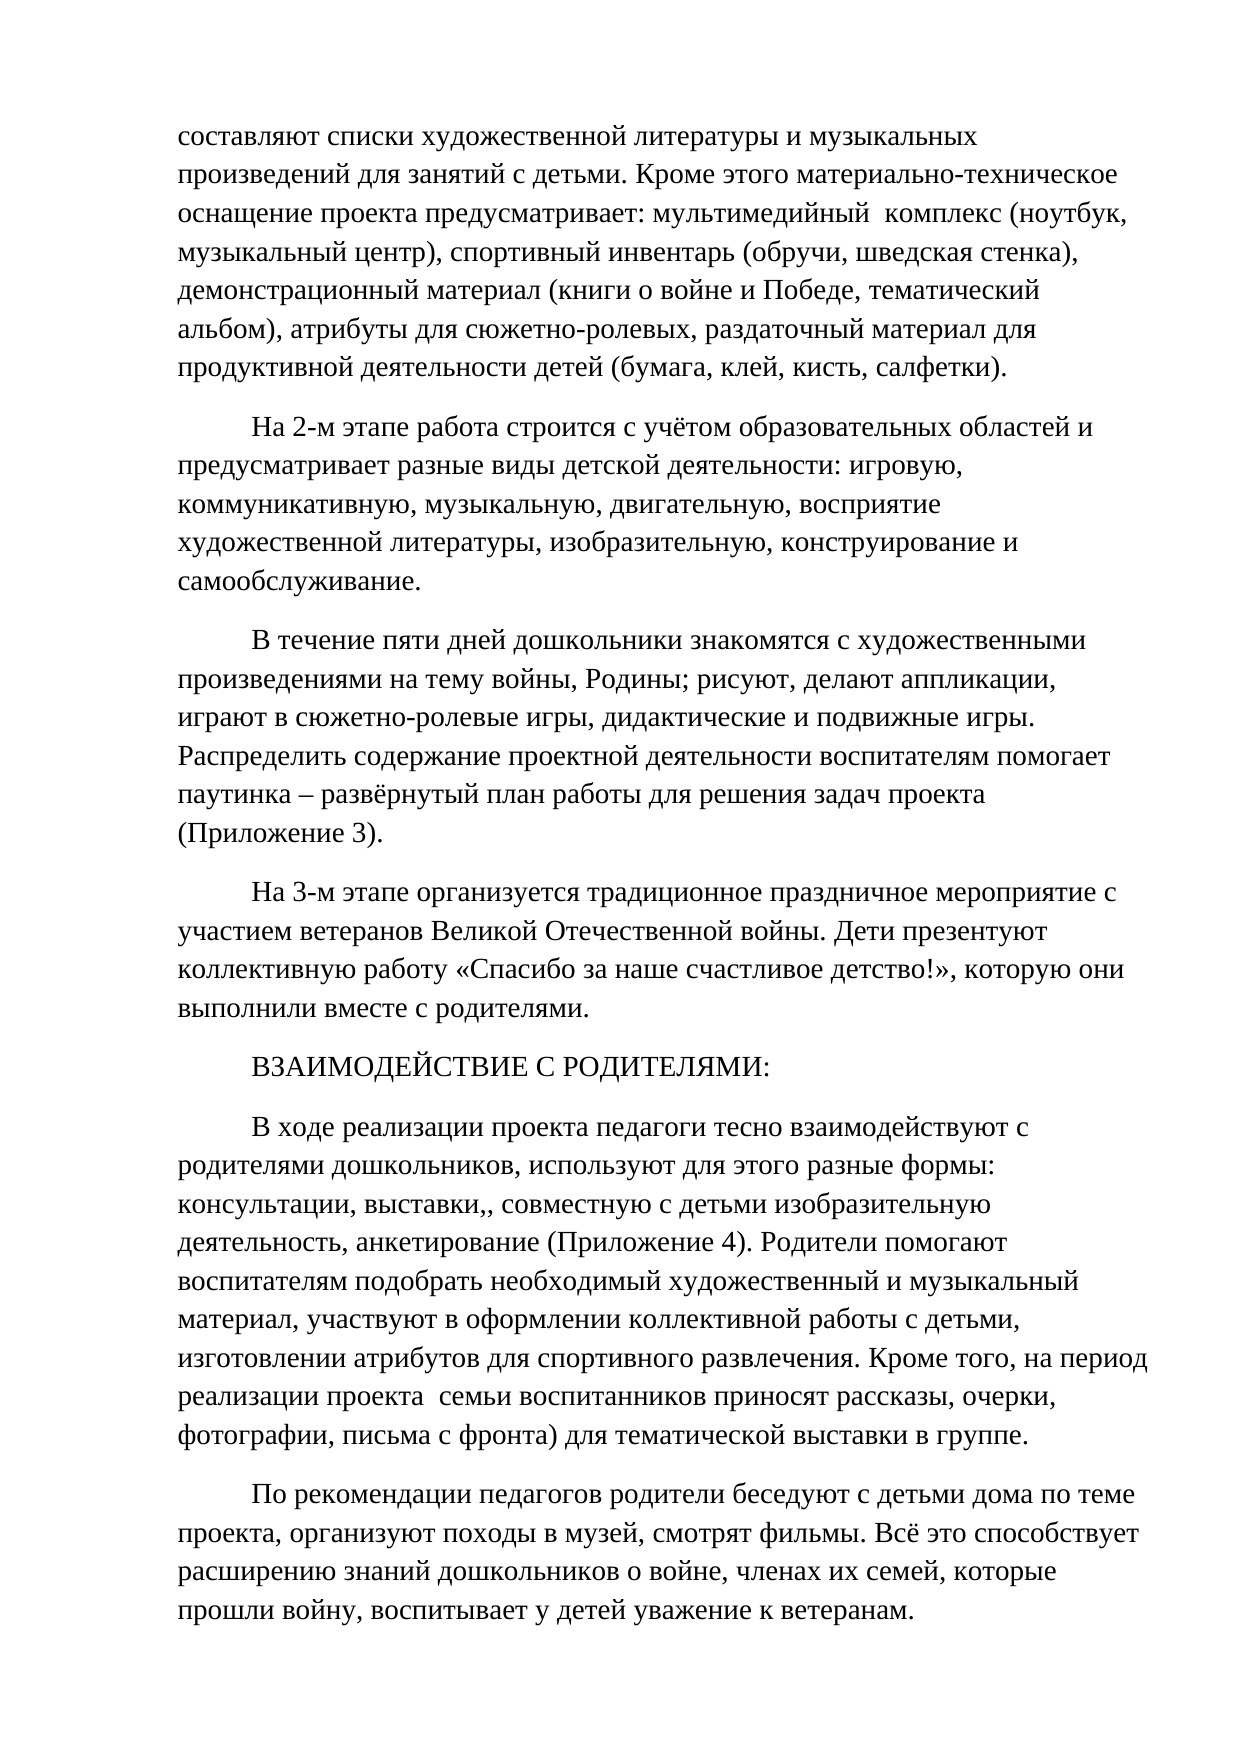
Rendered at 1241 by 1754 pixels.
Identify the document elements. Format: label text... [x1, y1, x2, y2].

text В течение пяти дней дошкольники знакомятся с художественными произведениями на тему войны, Родины; рисуют, делают аппликации, играют в сюжетно-ролевые игры, дидактические и подвижные игры. Распределить содержание проектной деятельности воспитателям помогает паутинка – развёрнутый план работы для решения задач проекта (Приложение 3). [177, 622, 1152, 848]
text ВЗАИМОДЕЙСТВИЕ С РОДИТЕЛЯМИ: [177, 1049, 1152, 1083]
text На 3-м этапе организуется традиционное праздничное мероприятие с участием ветеранов Великой Отечественной войны. Дети презентуют коллективную работу «Спасибо за наше счастливое детство!», которую они выполнили вместе с родителями. [177, 874, 1152, 1023]
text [177, 118, 1152, 383]
text В ходе реализации проекта педагоги тесно взаимодействуют с родителями дошкольников, используют для этого разные формы: консультации, выставки,, совместную с детьми изобразительную деятельность, анкетирование (Приложение 4). Родители помогают воспитателям подобрать необходимый художественный и музыкальный материал, участвуют в оформлении коллективной работы с детьми, изготовлении атрибутов для спортивного развлечения. Кроме того, на период реализации проекта семьи воспитанников приносят рассказы, очерки, фотографии, письма с фронта) для тематической выставки в группе. [177, 1109, 1152, 1451]
text На 2-м этапе работа строится с учётом образовательных областей и предусматривает разные виды детской деятельности: игровую, коммуникативную, музыкальную, двигательную, восприятие художественной литературы, изобразительную, конструирование и самообслуживание. [177, 409, 1152, 596]
text По рекомендации педагогов родители беседуют с детьми дома по теме проекта, организуют походы в музей, смотрят фильмы. Всё это способствует расширению знаний дошкольников о войне, членах их семей, которые прошли войну, воспитывает у детей уважение к ветеранам. [177, 1476, 1152, 1626]
